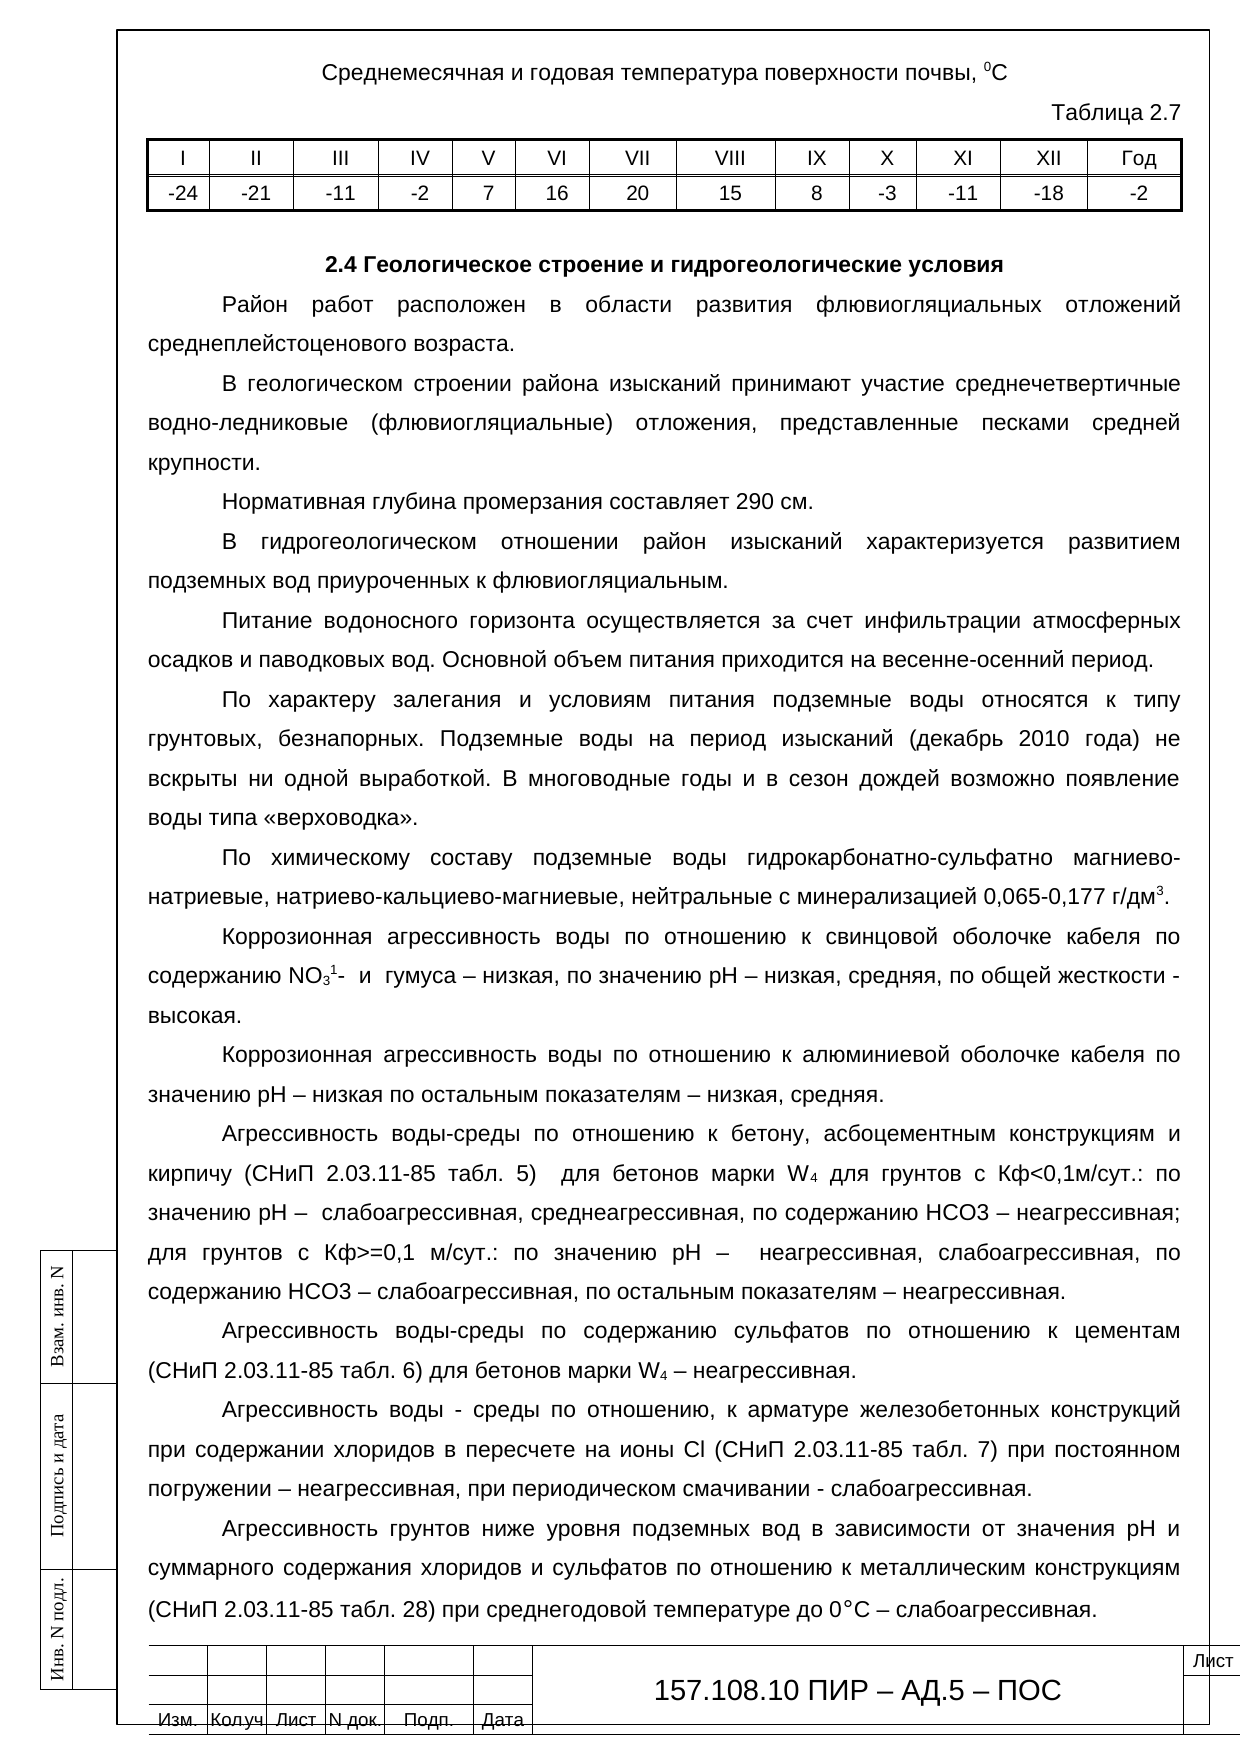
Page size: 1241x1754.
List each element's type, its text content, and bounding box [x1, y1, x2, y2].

subtitle Геологическое строение и гидрогеологические условия [148, 251, 1181, 278]
table_cell -24 [149, 177, 209, 209]
table_cell 7 [453, 177, 515, 209]
text Нормативная глубина промерзания составляет 290 см. [148, 488, 1181, 515]
text Агрессивность воды-среды по содержанию сульфатов по отношению к цементам (СНиП 2.03.11-85 табл. 6) для бетонов марки W4 – неагрессивная. [148, 1317, 1181, 1383]
table_header X [850, 141, 916, 173]
text Коррозионная агрессивность воды по отношению к алюминиевой оболочке кабеля по значению рН – низкая по остальным показателям – низкая, средняя. [148, 1041, 1181, 1107]
table_cell -3 [850, 177, 916, 209]
table_header IX [776, 141, 849, 173]
text Коррозионная агрессивность воды по отношению к свинцовой оболочке кабеля по содержанию NO31- и гумуса – низкая, по значению рН – низкая, средняя, по общей жесткости - высокая. [148, 923, 1181, 1028]
table_header V [453, 141, 515, 173]
table_header XI [917, 141, 1000, 173]
text В гидрогеологическом отношении район изысканий характеризуется развитием подземных вод приуроченных к флювиогляциальным. [148, 528, 1181, 594]
table_header IV [379, 141, 452, 173]
text В геологическом строении района изысканий принимают участие среднечетвертичные водно-ледниковые (флювиогляциальные) отложения, представленные песками средней крупности. [148, 370, 1181, 475]
table_cell 15 [677, 177, 775, 209]
table_cell -11 [917, 177, 1000, 209]
table_cell -18 [1001, 177, 1087, 209]
text По характеру залегания и условиям питания подземные воды относятся к типу грунтовых, безнапорных. Подземные воды на период изысканий (декабрь 2010 года) не вскрыты ни одной выработкой. В многоводные годы и в сезон дождей возможно появление воды типа «верховодка». [148, 686, 1181, 831]
table_header II [210, 141, 293, 173]
table_cell -21 [210, 177, 293, 209]
table_header III [294, 141, 378, 173]
table_header XII [1001, 141, 1087, 173]
text По химическому составу подземные воды гидрокарбонатно-сульфатно магниево-натриевые, натриево-кальциево-магниевые, нейтральные с минерализацией 0,065-0,177 г/дм3. [148, 844, 1181, 909]
table_cell 16 [516, 177, 589, 209]
table_cell -2 [1088, 177, 1180, 209]
table_cell -11 [294, 177, 378, 209]
text Агрессивность грунтов ниже уровня подземных вод в зависимости от значения рН и суммарного содержания хлоридов и сульфатов по отношению к металлическим конструкциям (СНиП 2.03.11-85 табл. 28) при среднегодовой температуре до 0°С – слабоагрессивная. [148, 1515, 1181, 1622]
text Таблица 2.7 [177, 98, 1181, 125]
table_header I [149, 141, 209, 173]
table_header VII [590, 141, 676, 173]
text Среднемесячная и годовая температура поверхности почвы, 0С [148, 59, 1181, 85]
text Питание водоносного горизонта осуществляется за счет инфильтрации атмосферных осадков и паводковых вод. Основной объем питания приходится на весенне-осенний период. [148, 607, 1181, 673]
text Район работ расположен в области развития флювиогляциальных отложений среднеплейстоценового возраста. [148, 291, 1181, 357]
table_header VIII [677, 141, 775, 173]
table_cell -2 [379, 177, 452, 209]
text Агрессивность воды-среды по отношению к бетону, асбоцементным конструкциям и кирпичу (СНиП 2.03.11-85 табл. 5) для бетонов марки W4 для грунтов с Кф<0,1м/сут.: по значению рН – слабоагрессивная, среднеагрессивная, по содержанию HCO3 – неагрессивная; для грунтов с Кф>=0,1 м/сут.: по значению рН – неагрессивная, слабоагрессивная, по содержанию HCO3 – слабоагрессивная, по остальным показателям – неагрессивная. [148, 1120, 1181, 1304]
text Агрессивность воды - среды по отношению, к арматуре железобетонных конструкций при содержании хлоридов в пересчете на ионы Cl (СНиП 2.03.11-85 табл. 7) при постоянном погружении – неагрессивная, при периодическом смачивании - слабоагрессивная. [148, 1396, 1181, 1502]
table_cell 8 [776, 177, 849, 209]
table_header Год [1088, 141, 1180, 173]
table_cell 20 [590, 177, 676, 209]
table_header VI [516, 141, 589, 173]
